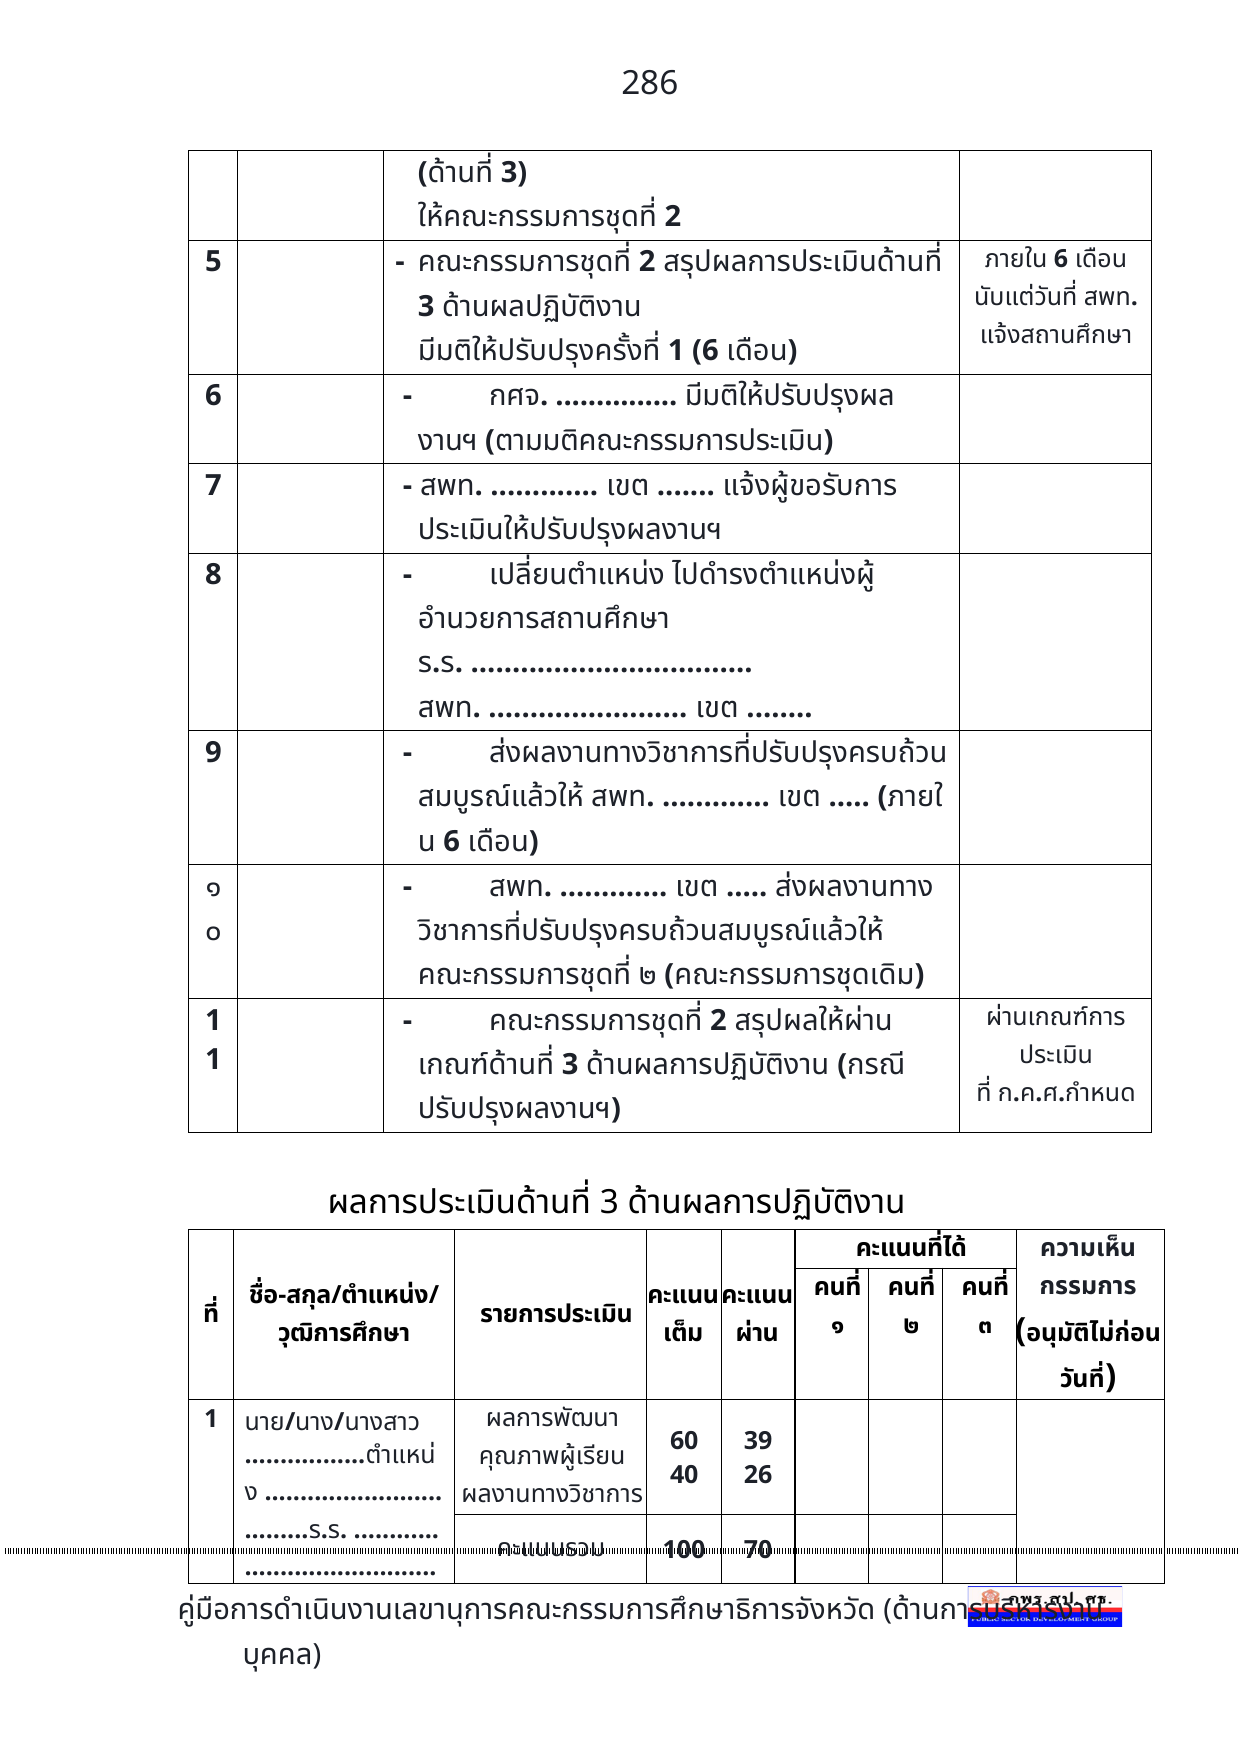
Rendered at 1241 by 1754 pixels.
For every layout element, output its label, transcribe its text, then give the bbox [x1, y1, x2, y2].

picture [967, 1586, 1123, 1627]
table_cell - ส่งผลงานทางวิชาการที่ปรับปรุงครบถ้วนสมบูรณ์แล้วให้ สพท. ............. เขต ..... (ภายใน 6 เดือน) [384, 731, 959, 864]
table_cell [238, 999, 383, 1132]
table_cell [960, 731, 1151, 864]
table_cell [238, 731, 383, 864]
table_cell [238, 554, 383, 730]
table_cell 60 40 [647, 1400, 721, 1514]
table_cell 70 [722, 1515, 794, 1583]
table_cell - สพท. ............. เขต ....... แจ้งผู้ขอรับการประเมินให้ปรับปรุงผลงานฯ [384, 464, 959, 552]
table_cell [238, 865, 383, 998]
table_cell [796, 1400, 868, 1514]
table_cell [960, 865, 1151, 998]
table_cell ภายใน 6 เดือน นับแต่วันที่ สพท. แจ้งสถานศึกษา [960, 241, 1151, 373]
table_cell [960, 554, 1151, 730]
table_cell [960, 464, 1151, 552]
table_cell นาย/นาง/นางสาว .................ตำแหน่ง ..................................ร.ร. ......................................... วุฒิ .......................................... [234, 1400, 454, 1583]
table_cell - สพท. ............. เขต ..... ส่งผลงานทางวิชาการที่ปรับปรุงครบถ้วนสมบูรณ์แล้วให้ คณะกรรมการชุดที่ ๒ (คณะกรรมการชุดเดิม) [384, 865, 959, 998]
table_cell คนที่ ๑ [796, 1269, 868, 1399]
table_cell 1 [189, 1400, 233, 1583]
table_cell [238, 151, 383, 239]
table_cell ๑๐ [189, 865, 237, 998]
table_cell [869, 1515, 942, 1583]
table_cell คนที่ ๒ [869, 1269, 942, 1399]
table_cell [238, 464, 383, 552]
table_cell [238, 241, 383, 373]
table_header ที่ [189, 1230, 233, 1399]
table_cell 39 26 [722, 1400, 794, 1514]
table_cell 4 [189, 151, 237, 239]
table_header คะแนน ผ่าน [722, 1230, 794, 1399]
table_cell 8 [189, 554, 237, 730]
table_cell [796, 1515, 868, 1583]
table_cell [943, 1400, 1016, 1514]
table_cell ผลการพัฒนาคุณภาพผู้เรียน ผลงานทางวิชาการ [455, 1400, 646, 1514]
table_cell [869, 1400, 942, 1514]
table_header รายการประเมิน [455, 1230, 646, 1399]
table_cell - เปลี่ยนตำแหน่ง ไปดำรงตำแหน่งผู้อำนวยการสถานศึกษา ร.ร. .................................. สพท. ........................ เขต ........ [384, 554, 959, 730]
table_cell คะแนนรวม [455, 1515, 646, 1583]
table_cell ผ่านเกณฑ์การประเมิน ที่ ก.ค.ศ.กำหนด [960, 999, 1151, 1132]
table_header คะแนนที่ได้ [796, 1230, 1016, 1268]
table_cell 11 [189, 999, 237, 1132]
table_cell 100 [647, 1515, 721, 1583]
table_header คะแนน เต็ม [647, 1230, 721, 1399]
table_cell 7 [189, 464, 237, 552]
table_cell [1017, 1400, 1164, 1583]
table_cell [960, 151, 1151, 239]
table_cell [238, 375, 383, 463]
table_cell - กศจ. ............... มีมติให้ปรับปรุงผลงานฯ (ตามมติคณะกรรมการประเมิน) [384, 375, 959, 463]
table_cell - คณะกรรมการชุดที่ 2 สรุปผลให้ผ่านเกณฑ์ด้านที่ 3 ด้านผลการปฏิบัติงาน (กรณีปรับปรุงผลงานฯ) [384, 999, 959, 1132]
table_cell 9 [189, 731, 237, 864]
table_cell 6 [189, 375, 237, 463]
table_cell 5 [189, 241, 237, 373]
table_header ชื่อ-สกุล/ตำแหน่ง/ วุฒิการศึกษา [234, 1230, 454, 1399]
table_header ความเห็นกรรมการ (อนุมัติไม่ก่อนวันที่) [1017, 1230, 1164, 1399]
text ผลการประเมินด้านที่ 3 ด้านผลการปฏิบัติงาน [177, 1178, 1122, 1229]
table_cell - คณะกรรมการชุดที่ 2 สรุปผลการประเมินด้านที่ 3 ด้านผลปฏิบัติงาน มีมติให้ปรับปรุงครั้งที่ 1 (6 เดือน) [384, 241, 959, 373]
table_cell [960, 375, 1151, 463]
table_cell [943, 1515, 1016, 1583]
table_cell คนที่ ๓ [943, 1269, 1016, 1399]
